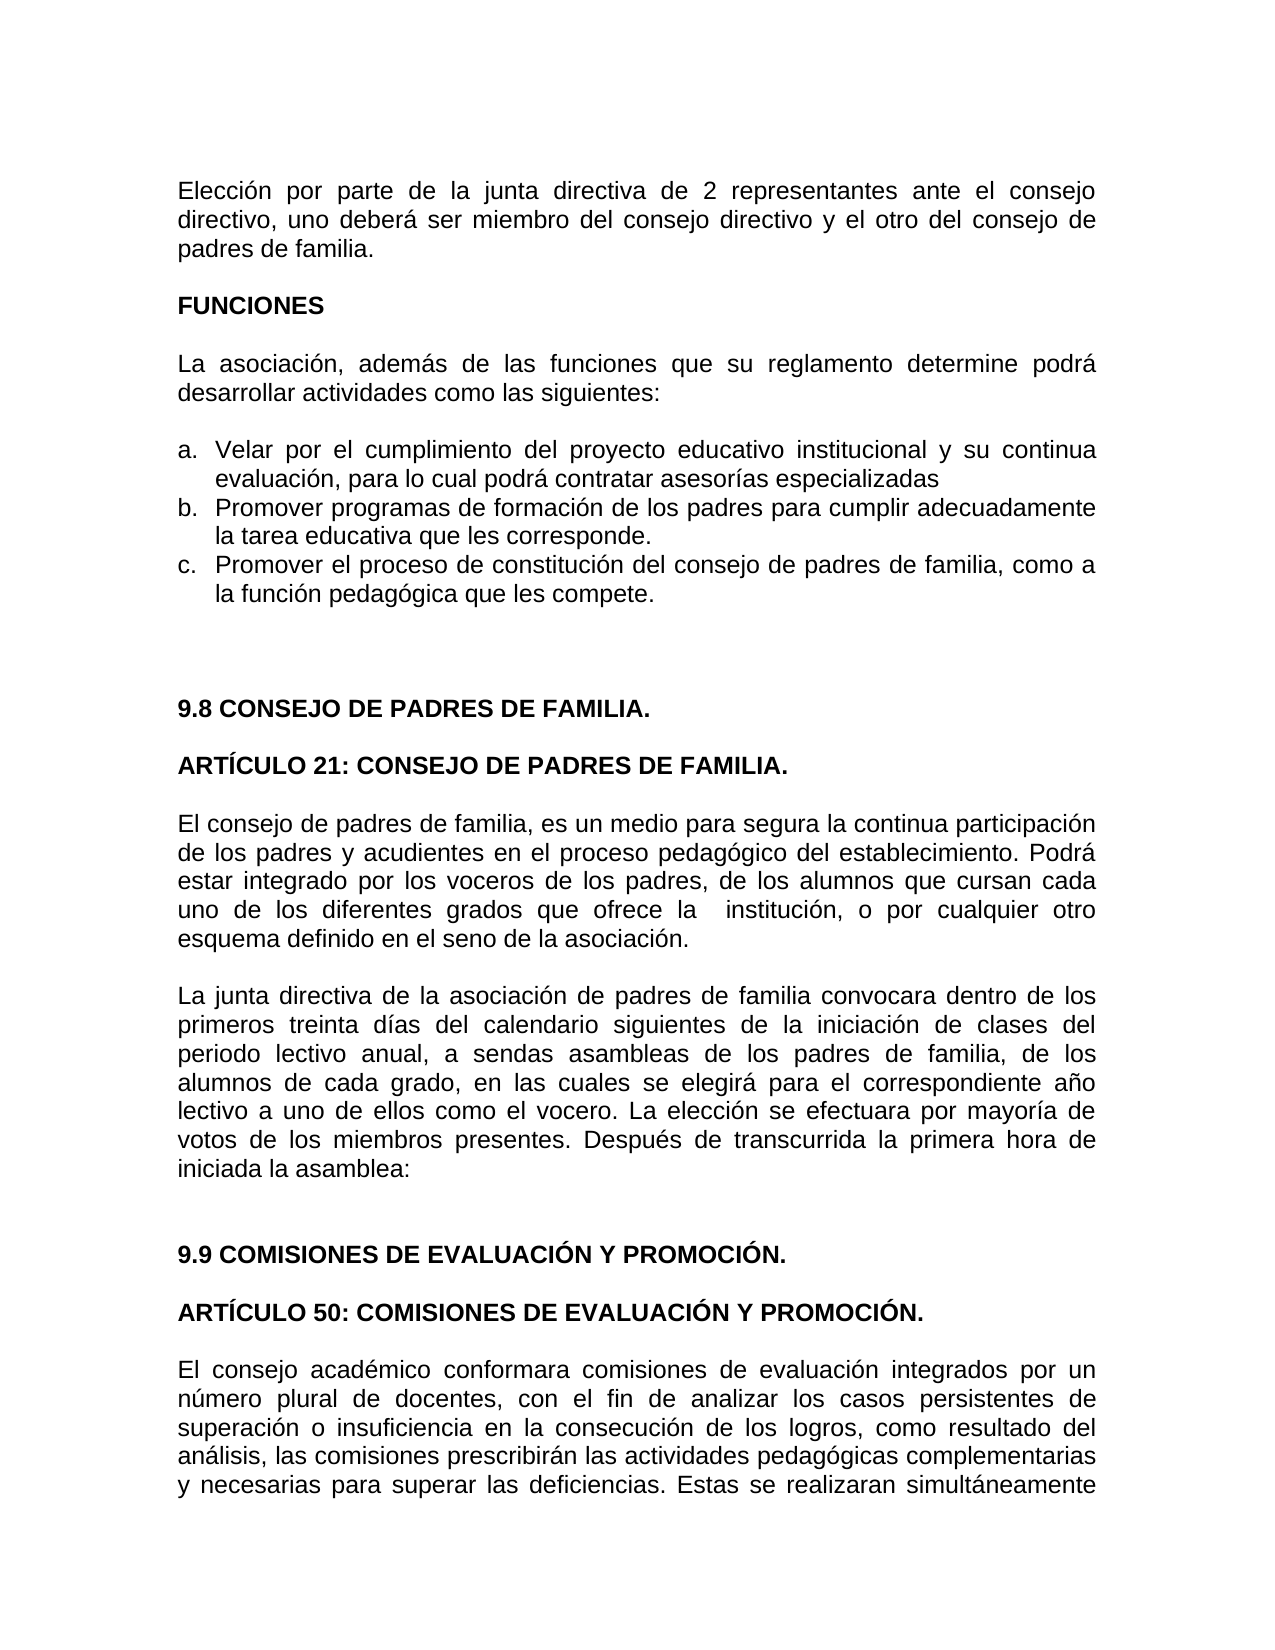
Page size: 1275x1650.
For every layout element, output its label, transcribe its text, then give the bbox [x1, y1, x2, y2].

text 9.8 CONSEJO DE PADRES DE FAMILIA. [177, 694, 1098, 723]
text ARTÍCULO 21: CONSEJO DE PADRES DE FAMILIA. [177, 751, 1098, 780]
text ARTÍCULO 50: COMISIONES DE EVALUACIÓN Y PROMOCIÓN. [177, 1298, 1098, 1326]
list Velar por el cumplimiento del proyecto educativo institucional y su continua evaluación, para lo cual podrá contratar asesorías especializadas [177, 435, 1098, 493]
list Promover programas de formación de los padres para cumplir adecuadamente la tarea educativa que les corresponde. [177, 493, 1098, 550]
text 9.9 COMISIONES DE EVALUACIÓN Y PROMOCIÓN. [177, 1240, 1098, 1269]
text La asociación, además de las funciones que su reglamento determine podrá desarrollar actividades como las siguientes: [177, 349, 1098, 406]
text La junta directiva de la asociación de padres de familia convocara dentro de los primeros treinta días del calendario siguientes de la iniciación de clases del periodo lectivo anual, a sendas asambleas de los padres de familia, de los alumnos de cada grado, en las cuales se elegirá para el correspondiente año lectivo a uno de ellos como el vocero. La elección se efectuara por mayoría de votos de los miembros presentes. Después de transcurrida la primera hora de iniciada la asamblea: [177, 981, 1098, 1183]
text El consejo de padres de familia, es un medio para segura la continua participación de los padres y acudientes en el proceso pedagógico del establecimiento. Podrá estar integrado por los voceros de los padres, de los alumnos que cursan cada uno de los diferentes grados que ofrece la institución, o por cualquier otro esquema definido en el seno de la asociación. [177, 809, 1098, 953]
text Elección por parte de la junta directiva de 2 representantes ante el consejo directivo, uno deberá ser miembro del consejo directivo y el otro del consejo de padres de familia. [177, 176, 1098, 263]
text FUNCIONES [177, 291, 1098, 320]
list Promover el proceso de constitución del consejo de padres de familia, como a la función pedagógica que les compete. [177, 550, 1098, 608]
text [177, 1355, 1098, 1499]
